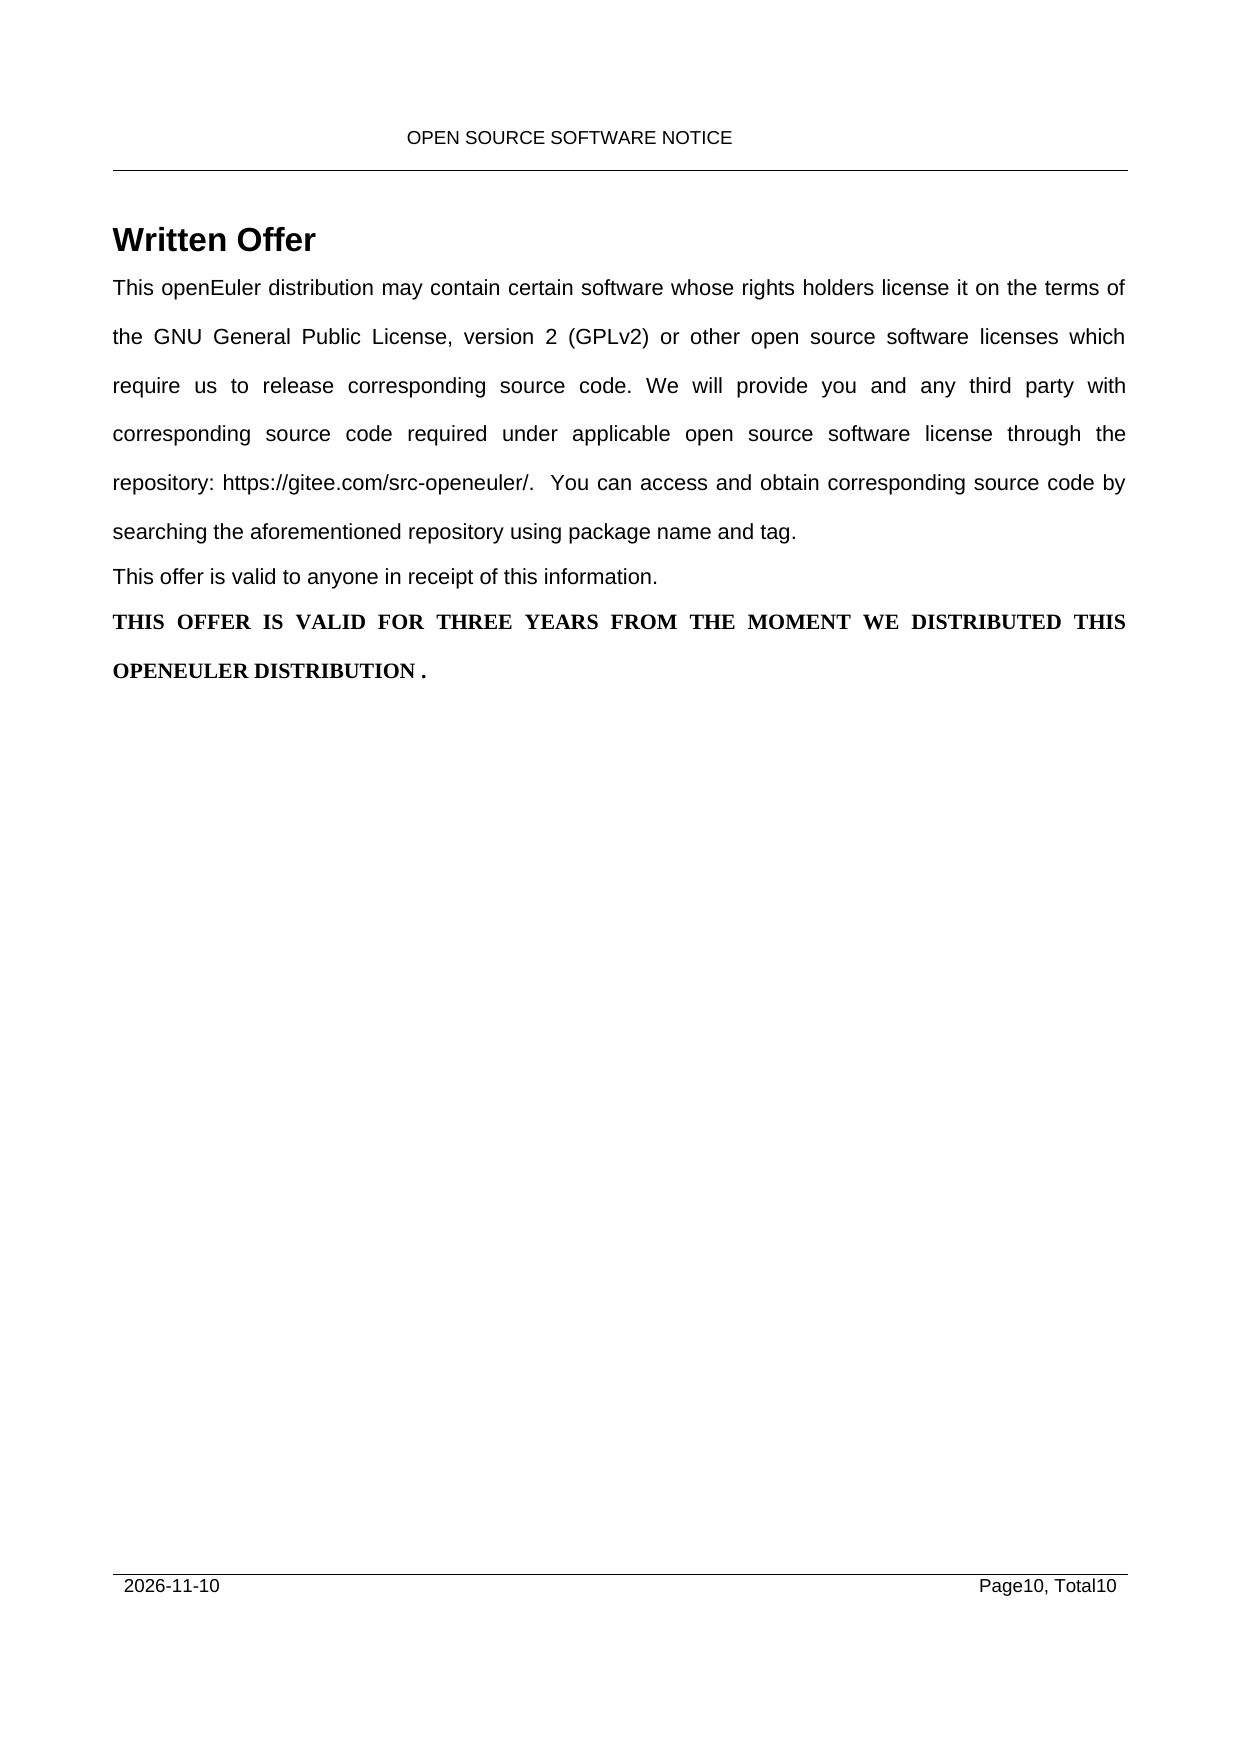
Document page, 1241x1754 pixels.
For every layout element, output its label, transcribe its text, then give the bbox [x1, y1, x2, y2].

text This openEuler distribution may contain certain software whose rights holders license it on the terms of the GNU General Public License, version 2 (GPLv2) or other open source software licenses which require us to release corresponding source code. We will provide you and any third party with corresponding source code required under applicable open source software license through the repository: https://gitee.com/src-openeuler/. You can access and obtain corresponding source code by searching the aforementioned repository using package name and tag. [112, 271, 1128, 548]
text THIS OFFER IS VALID FOR THREE YEARS FROM THE MOMENT WE DISTRIBUTED THIS OPENEULER DISTRIBUTION . [112, 605, 1128, 687]
text Written Offer [112, 206, 1128, 271]
text This offer is valid to anyone in receipt of this information. [112, 560, 1128, 593]
